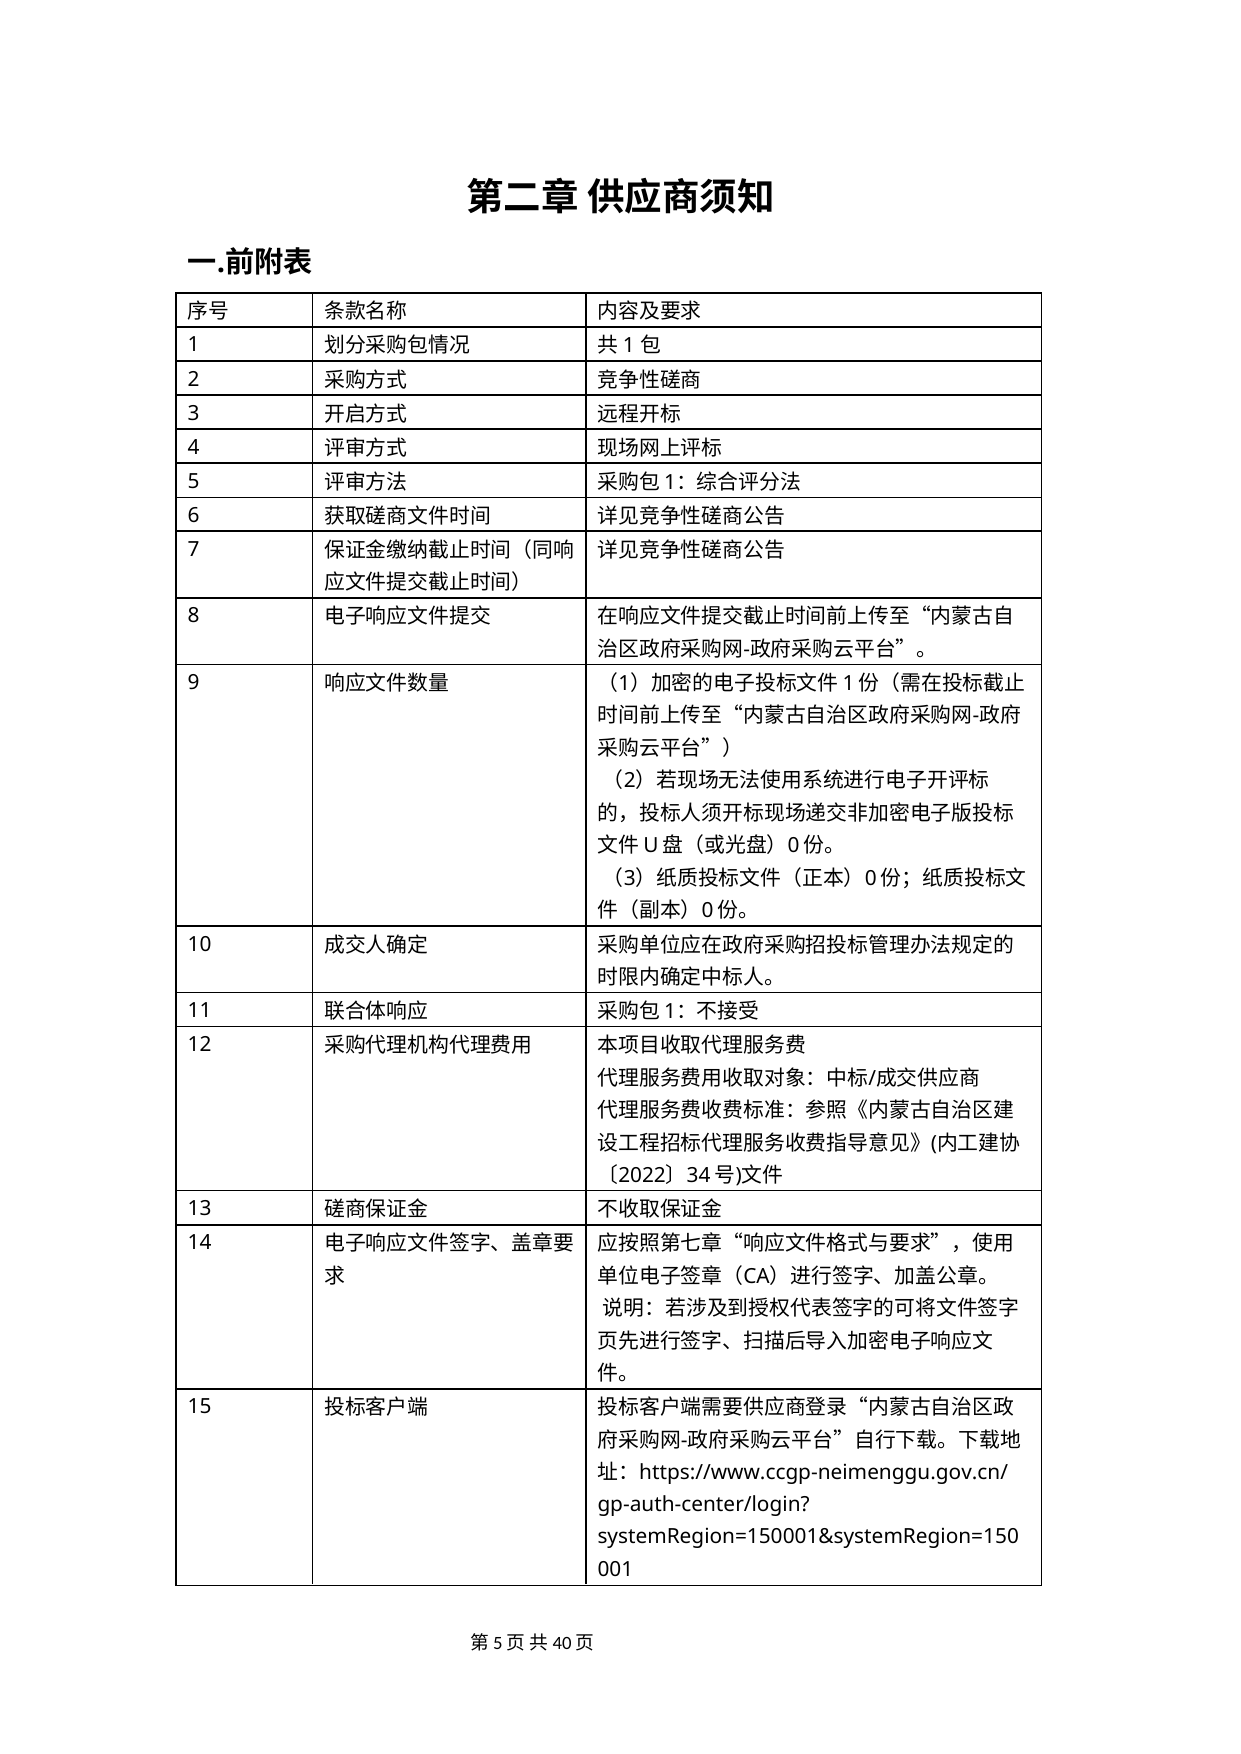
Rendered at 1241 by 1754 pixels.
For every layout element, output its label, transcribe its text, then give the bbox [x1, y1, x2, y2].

table_cell 采购包1：不接受 [587, 993, 1041, 1026]
table_cell 11 [177, 993, 312, 1026]
table_cell 投标客户端 [313, 1390, 585, 1584]
table_header 序号 [177, 294, 312, 326]
table_cell 采购单位应在政府采购招投标管理办法规定的时限内确定中标人。 [587, 927, 1041, 992]
table_cell 划分采购包情况 [313, 328, 585, 360]
table_cell 5 [177, 464, 312, 496]
table_cell 保证金缴纳截止时间（同响应文件提交截止时间） [313, 532, 585, 597]
table_cell 成交人确定 [313, 927, 585, 992]
table_cell 联合体响应 [313, 993, 585, 1026]
table_cell 12 [177, 1027, 312, 1190]
table_cell 电子响应文件签字、盖章要求 [313, 1226, 585, 1388]
table_cell 采购方式 [313, 362, 585, 394]
table_cell 8 [177, 599, 312, 663]
table_cell （1）加密的电子投标文件1份（需在投标截止时间前上传至“内蒙古自治区政府采购网-政府采购云平台”） （2）若现场无法使用系统进行电子开评标的，投标人须开标现场递交非加密电子版投标文件U盘（或光盘）0份。 （3）纸质投标文件（正本）0份；纸质投标文件（副本）0份。 [587, 665, 1041, 925]
table_cell 评审方式 [313, 430, 585, 462]
table_cell 1 [177, 328, 312, 360]
table_cell 采购代理机构代理费用 [313, 1027, 585, 1190]
table_cell 3 [177, 396, 312, 428]
table_cell 获取磋商文件时间 [313, 498, 585, 530]
table_cell 4 [177, 430, 312, 462]
table_cell 响应文件数量 [313, 665, 585, 925]
table_cell 7 [177, 532, 312, 597]
text 一.前附表 [187, 227, 1053, 292]
table_cell 10 [177, 927, 312, 992]
table_header 条款名称 [313, 294, 585, 326]
table_cell 现场网上评标 [587, 430, 1041, 462]
table_cell 在响应文件提交截止时间前上传至“内蒙古自治区政府采购网-政府采购云平台”。 [587, 599, 1041, 663]
table_cell 14 [177, 1226, 312, 1388]
table_cell 2 [177, 362, 312, 394]
table_cell 磋商保证金 [313, 1191, 585, 1224]
table_cell 竞争性磋商 [587, 362, 1041, 394]
table_cell 15 [177, 1390, 312, 1584]
table_header 内容及要求 [587, 294, 1041, 326]
table_cell 详见竞争性磋商公告 [587, 498, 1041, 530]
table_cell 6 [177, 498, 312, 530]
table_cell 应按照第七章“响应文件格式与要求”，使用单位电子签章（CA）进行签字、加盖公章。 说明：若涉及到授权代表签字的可将文件签字页先进行签字、扫描后导入加密电子响应文件。 [587, 1226, 1041, 1388]
table_cell 评审方法 [313, 464, 585, 496]
table_cell 采购包1：综合评分法 [587, 464, 1041, 496]
table_cell 详见竞争性磋商公告 [587, 532, 1041, 597]
table_cell 开启方式 [313, 396, 585, 428]
table_cell 远程开标 [587, 396, 1041, 428]
table_cell 共 1 包 [587, 328, 1041, 360]
table_cell 13 [177, 1191, 312, 1224]
table_cell 投标客户端需要供应商登录“内蒙古自治区政府采购网-政府采购云平台”自行下载。下载地址：https://www.ccgp-neimenggu.gov.cn/gp-auth-center/login?systemRegion=150001&systemRegion=150001 [587, 1390, 1041, 1584]
table_cell 9 [177, 665, 312, 925]
table_cell 电子响应文件提交 [313, 599, 585, 663]
table_cell 本项目收取代理服务费 代理服务费用收取对象：中标/成交供应商 代理服务费收费标准：参照《内蒙古自治区建设工程招标代理服务收费指导意见》(内工建协〔2022〕34号)文件 [587, 1027, 1041, 1190]
text 第二章 供应商须知 [187, 162, 1053, 227]
table_cell 不收取保证金 [587, 1191, 1041, 1224]
